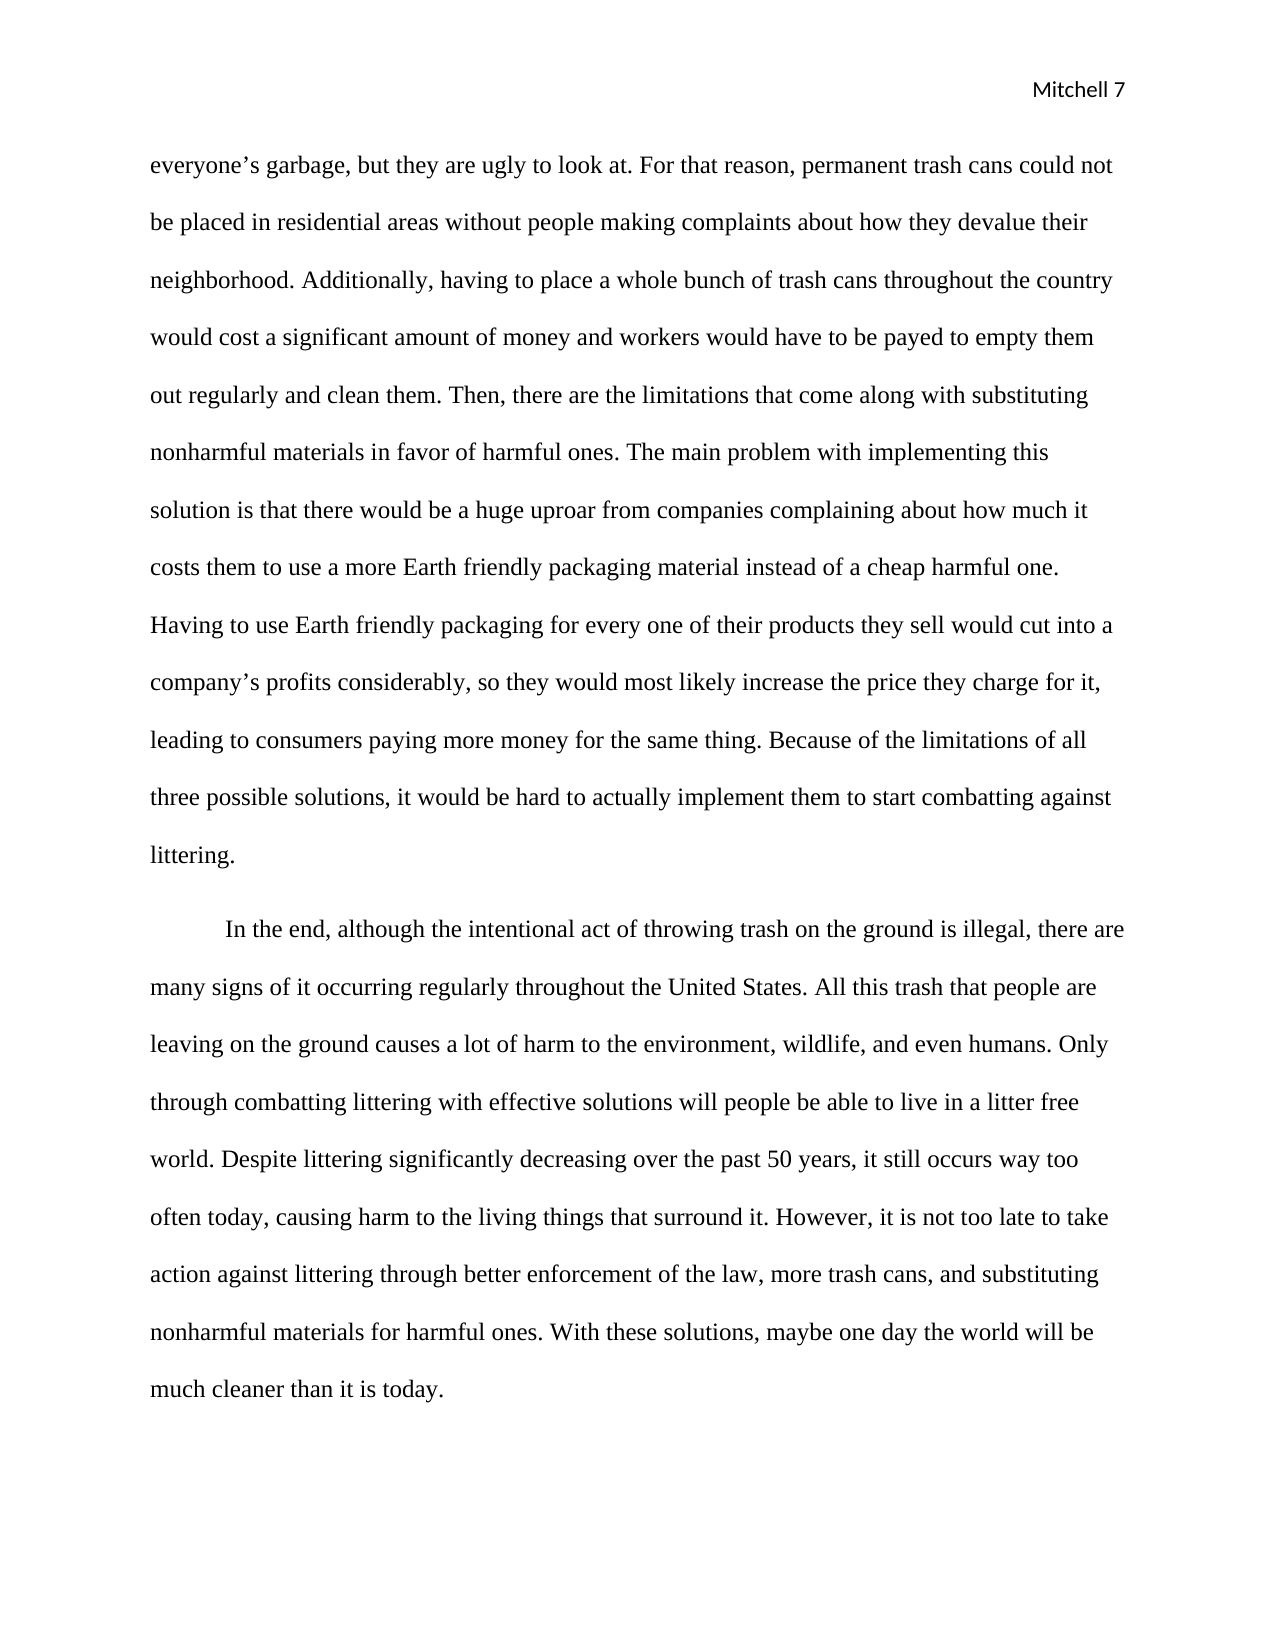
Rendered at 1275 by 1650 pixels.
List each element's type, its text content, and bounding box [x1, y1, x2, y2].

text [150, 150, 1125, 869]
text In the end, although the intentional act of throwing trash on the ground is illegal, there are many signs of it occurring regularly throughout the United States. All this trash that people are leaving on the ground causes a lot of harm to the environment, wildlife, and even humans. Only through combatting littering with effective solutions will people be able to live in a litter free world. Despite littering significantly decreasing over the past 50 years, it still occurs way too often today, causing harm to the living things that surround it. However, it is not too late to take action against littering through better enforcement of the law, more trash cans, and substituting nonharmful materials for harmful ones. With these solutions, maybe one day the world will be much cleaner than it is today. [150, 914, 1125, 1403]
